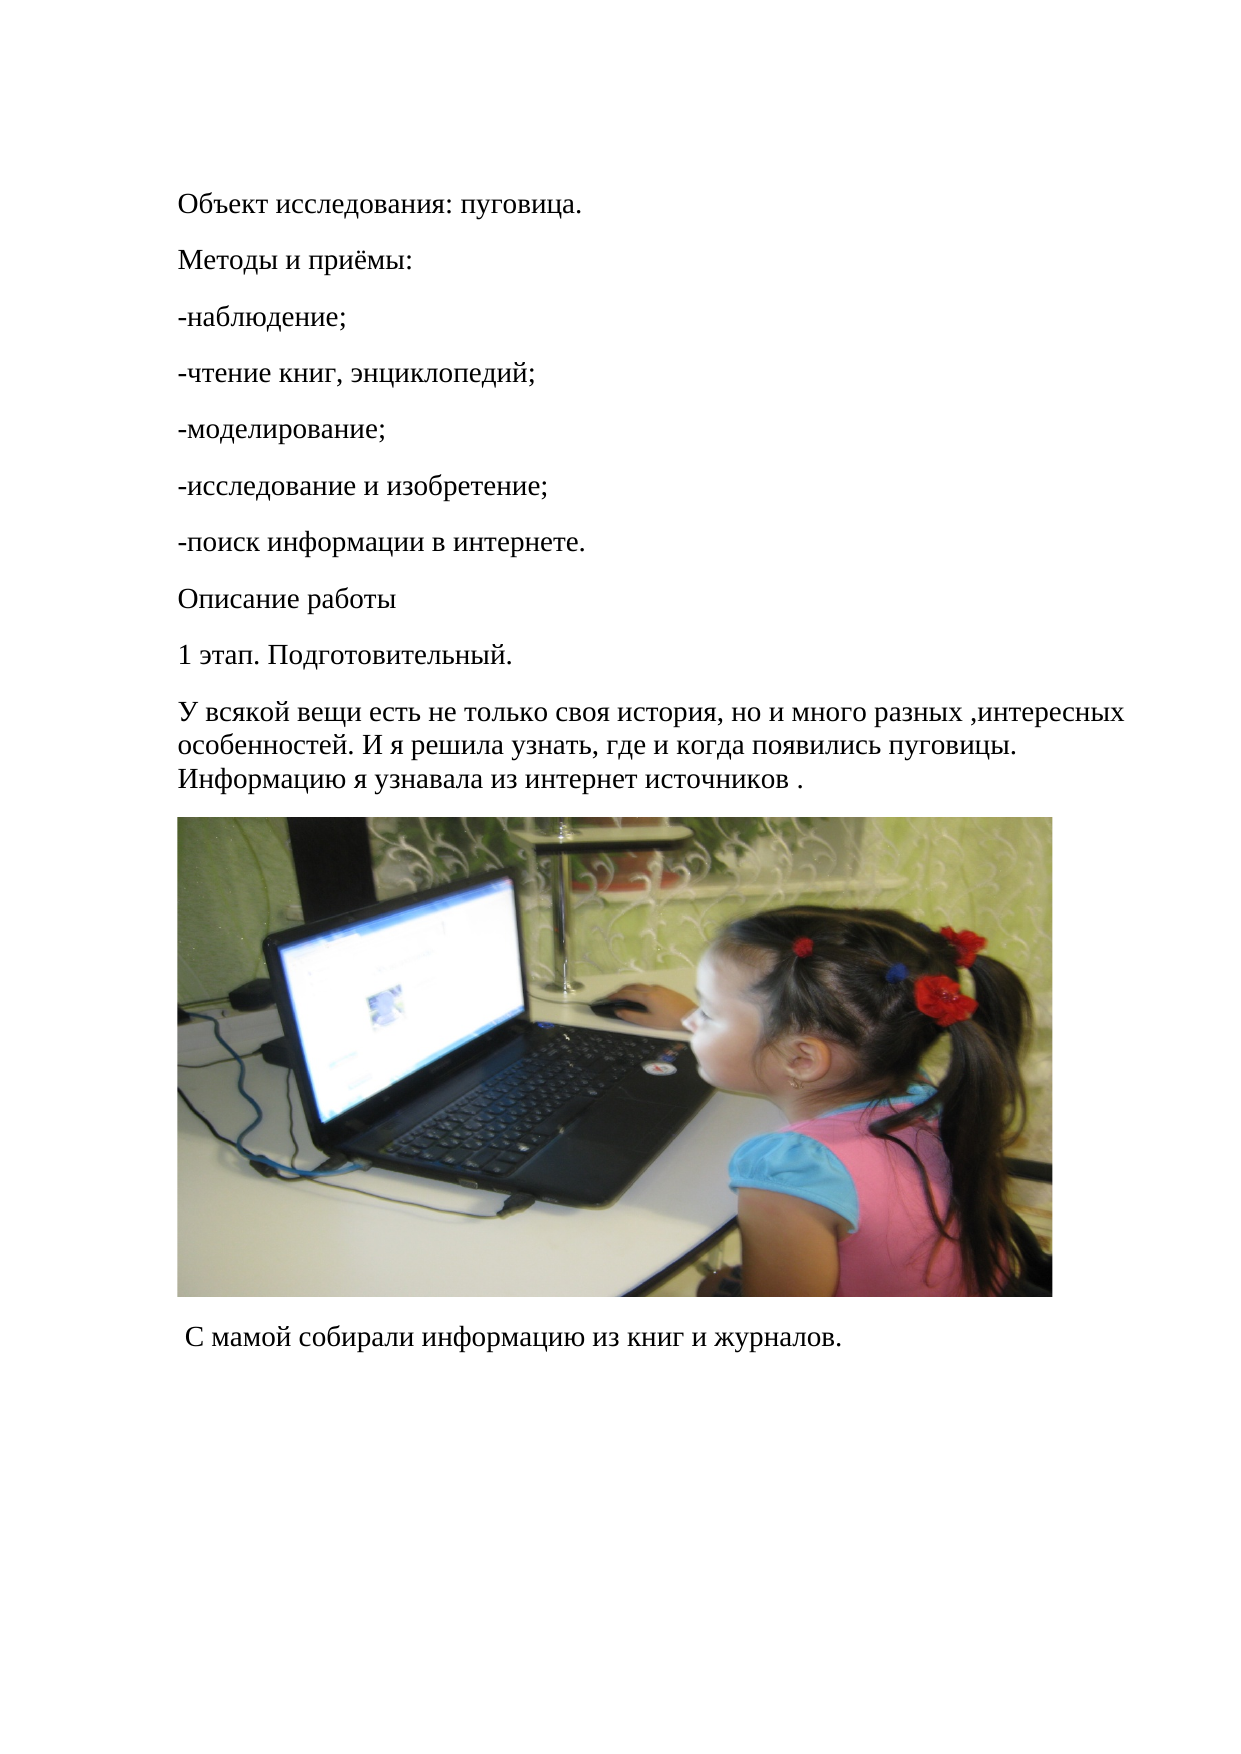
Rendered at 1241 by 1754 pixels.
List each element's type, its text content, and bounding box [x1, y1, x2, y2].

text -наблюдение; [177, 299, 1152, 332]
text -моделирование; [177, 412, 1152, 445]
text -поиск информации в интернете. [177, 524, 1152, 558]
picture [177, 817, 1053, 1297]
text Методы и приёмы: [177, 242, 1152, 276]
text 1 этап. Подготовительный. [177, 637, 1152, 671]
text -чтение книг, энциклопедий; [177, 355, 1152, 389]
text Объект исследования: пуговица. [177, 186, 1152, 219]
text У всякой вещи есть не только своя история, но и много разных ,интересных особенностей. И я решила узнать, где и когда появились пуговицы. Информацию я узнавала из интернет источников . [177, 694, 1152, 794]
text Описание работы [177, 581, 1152, 614]
text -исследование и изобретение; [177, 468, 1152, 502]
text С мамой собирали информацию из книг и журналов. [177, 1319, 1152, 1353]
